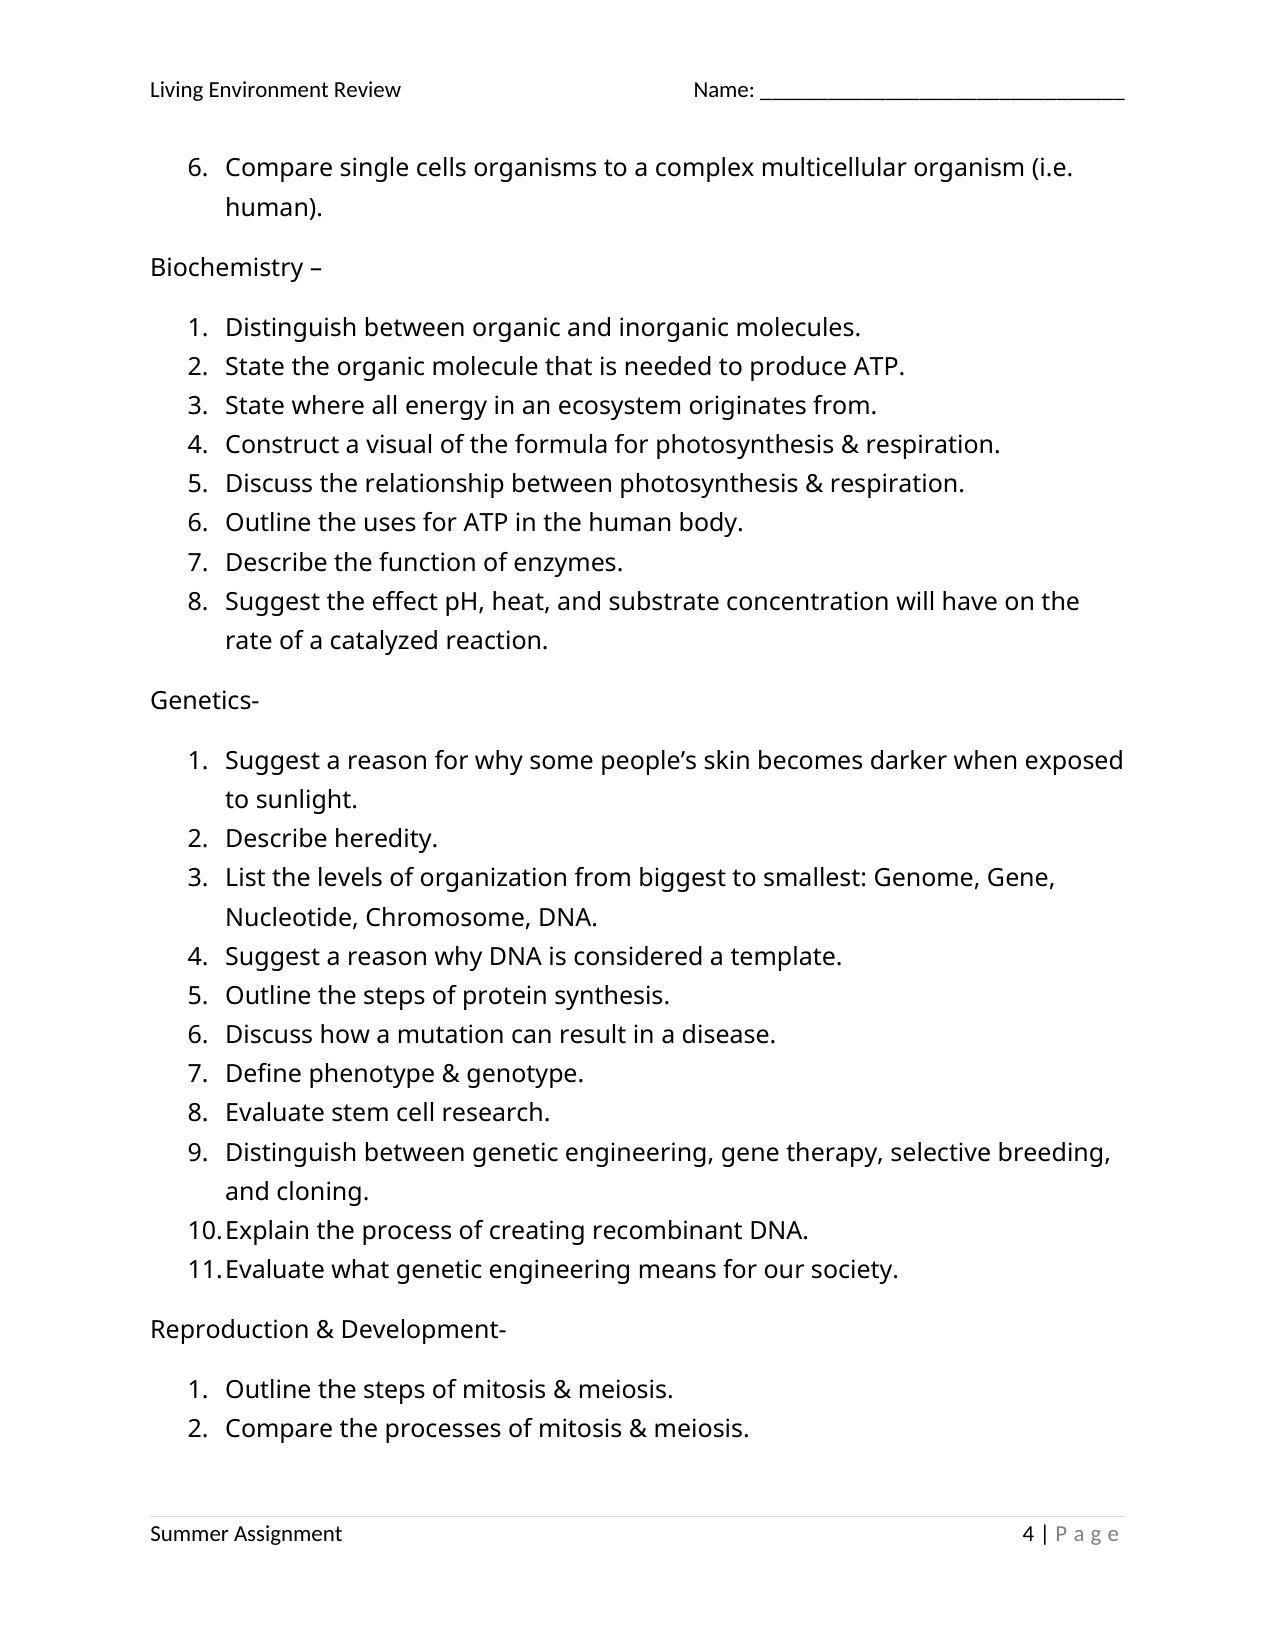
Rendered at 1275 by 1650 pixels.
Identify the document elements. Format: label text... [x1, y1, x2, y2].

list Distinguish between genetic engineering, gene therapy, selective breeding, and cloning. [187, 1134, 1125, 1207]
list Evaluate what genetic engineering means for our society. [187, 1252, 1125, 1286]
list Describe the function of enzymes. [187, 544, 1125, 578]
list Outline the steps of mitosis & meiosis. [187, 1372, 1125, 1406]
list Suggest the effect pH, heat, and substrate concentration will have on the rate of a catalyzed reaction. [187, 583, 1125, 657]
list Construct a visual of the formula for photosynthesis & respiration. [187, 427, 1125, 461]
text Biochemistry – [150, 249, 1125, 283]
text Genetics- [150, 682, 1125, 717]
list Explain the process of creating recombinant DNA. [187, 1212, 1125, 1247]
list Discuss how a mutation can result in a disease. [187, 1017, 1125, 1051]
list Compare the processes of mitosis & meiosis. [187, 1411, 1125, 1445]
list Evaluate stem cell research. [187, 1095, 1125, 1129]
list Suggest a reason for why some people’s skin becomes darker when exposed to sunlight. [187, 742, 1125, 816]
list Distinguish between organic and inorganic molecules. [187, 309, 1125, 343]
text Reproduction & Development- [150, 1312, 1125, 1346]
list Outline the steps of protein synthesis. [187, 977, 1125, 1012]
list State where all energy in an ecosystem originates from. [187, 387, 1125, 422]
list Discuss the relationship between photosynthesis & respiration. [187, 466, 1125, 500]
list Outline the uses for ATP in the human body. [187, 505, 1125, 539]
list Suggest a reason why DNA is considered a template. [187, 938, 1125, 972]
list List the levels of organization from biggest to smallest: Genome, Gene, Nucleotide, Chromosome, DNA. [187, 860, 1125, 933]
list State the organic molecule that is needed to produce ATP. [187, 348, 1125, 382]
list Compare single cells organisms to a complex multicellular organism (i.e. human). [187, 150, 1125, 223]
list Define phenotype & genotype. [187, 1056, 1125, 1090]
list Describe heredity. [187, 821, 1125, 855]
